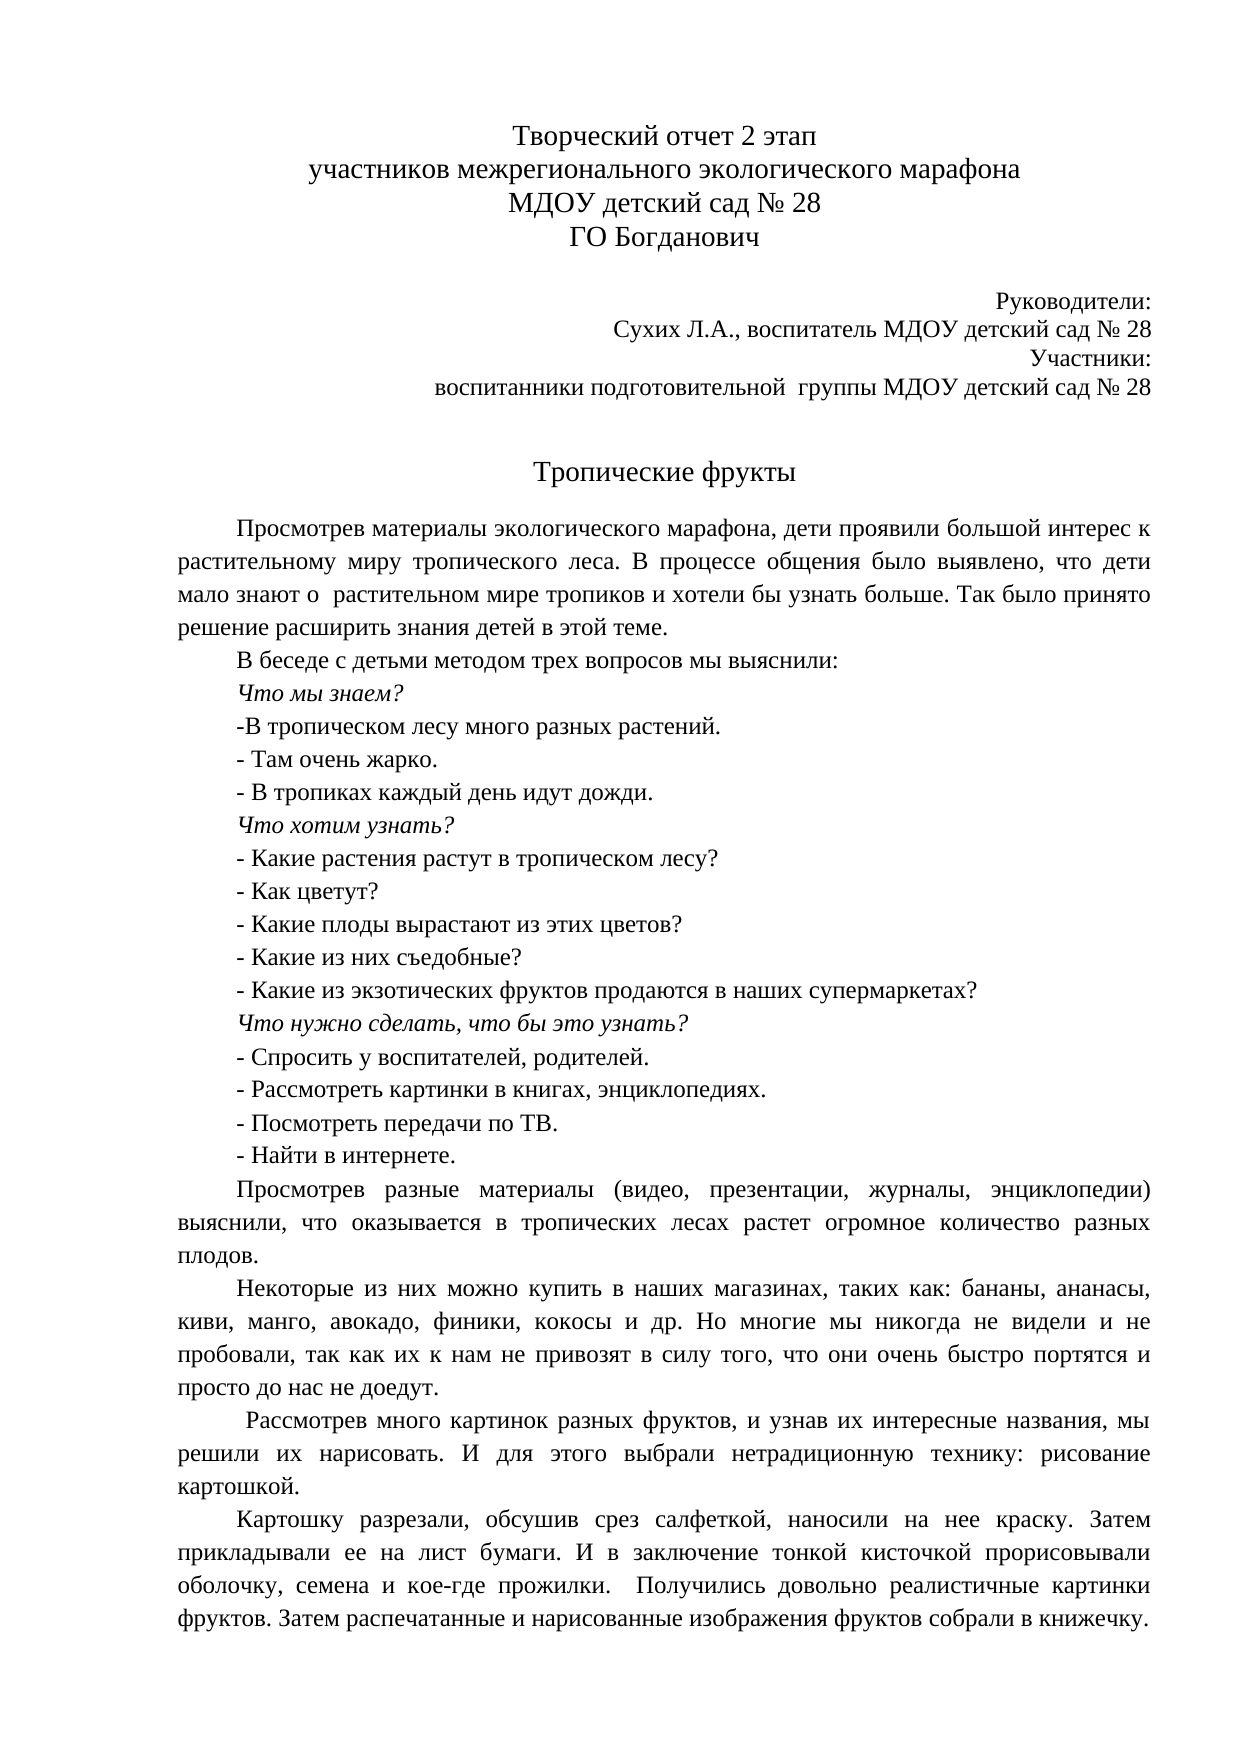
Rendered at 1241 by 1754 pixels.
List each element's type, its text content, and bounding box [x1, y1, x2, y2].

text Рассмотрев много картинок разных фруктов, и узнав их интересные названия, мы решили их нарисовать. И для этого выбрали нетрадиционную технику: рисование картошкой. [177, 1405, 1152, 1499]
text -В тропическом лесу много разных растений. [177, 711, 1152, 740]
text воспитанники подготовительной группы МДОУ детский сад № 28 [118, 372, 1152, 401]
text В беседе с детьми методом трех вопросов мы выяснили: [177, 645, 1152, 674]
text Что мы знаем? [177, 678, 1152, 707]
text участников межрегионального экологического марафона [118, 152, 1152, 185]
text - Как цветут? [177, 876, 1152, 905]
text Что хотим узнать? [177, 810, 1152, 839]
text - Спросить у воспитателей, родителей. [177, 1042, 1152, 1070]
text Руководители: [118, 286, 1152, 314]
text ГО Богданович [118, 219, 1152, 252]
text - Какие плоды вырастают из этих цветов? [177, 909, 1152, 938]
text - Посмотреть передачи по ТВ. [177, 1108, 1152, 1136]
text Участники: [118, 343, 1152, 372]
text - Рассмотреть картинки в книгах, энциклопедиях. [177, 1074, 1152, 1103]
text - Там очень жарко. [177, 744, 1152, 773]
text Творческий отчет 2 этап [118, 118, 1152, 152]
text Что нужно сделать, что бы это узнать? [177, 1008, 1152, 1037]
text Тропические фрукты [177, 454, 1152, 487]
text Сухих Л.А., воспитатель МДОУ детский сад № 28 [118, 314, 1152, 343]
text МДОУ детский сад № 28 [118, 185, 1152, 219]
text Некоторые из них можно купить в наших магазинах, таких как: бананы, ананасы, киви, манго, авокадо, финики, кокосы и др. Но многие мы никогда не видели и не пробовали, так как их к нам не привозят в силу того, что они очень быстро портятся и просто до нас не доедут. [177, 1273, 1152, 1401]
text - Какие из них съедобные? [177, 942, 1152, 971]
text Просмотрев материалы экологического марафона, дети проявили большой интерес к растительному миру тропического леса. В процессе общения было выявлено, что дети мало знают о растительном мире тропиков и хотели бы узнать больше. Так было принято решение расширить знания детей в этой теме. [177, 513, 1152, 641]
text - Найти в интернете. [177, 1141, 1152, 1169]
text - В тропиках каждый день идут дожди. [177, 777, 1152, 806]
text - Какие растения растут в тропическом лесу? [177, 843, 1152, 872]
text Просмотрев разные материалы (видео, презентации, журналы, энциклопедии) выяснили, что оказывается в тропических лесах растет огромное количество разных плодов. [177, 1174, 1152, 1268]
text Картошку разрезали, обсушив срез салфеткой, наносили на нее краску. Затем прикладывали ее на лист бумаги. И в заключение тонкой кисточкой прорисовывали оболочку, семена и кое-где прожилки. Получились довольно реалистичные картинки фруктов. Затем распечатанные и нарисованные изображения фруктов собрали в книжечку. [177, 1504, 1152, 1632]
text - Какие из экзотических фруктов продаются в наших супермаркетах? [177, 976, 1152, 1004]
